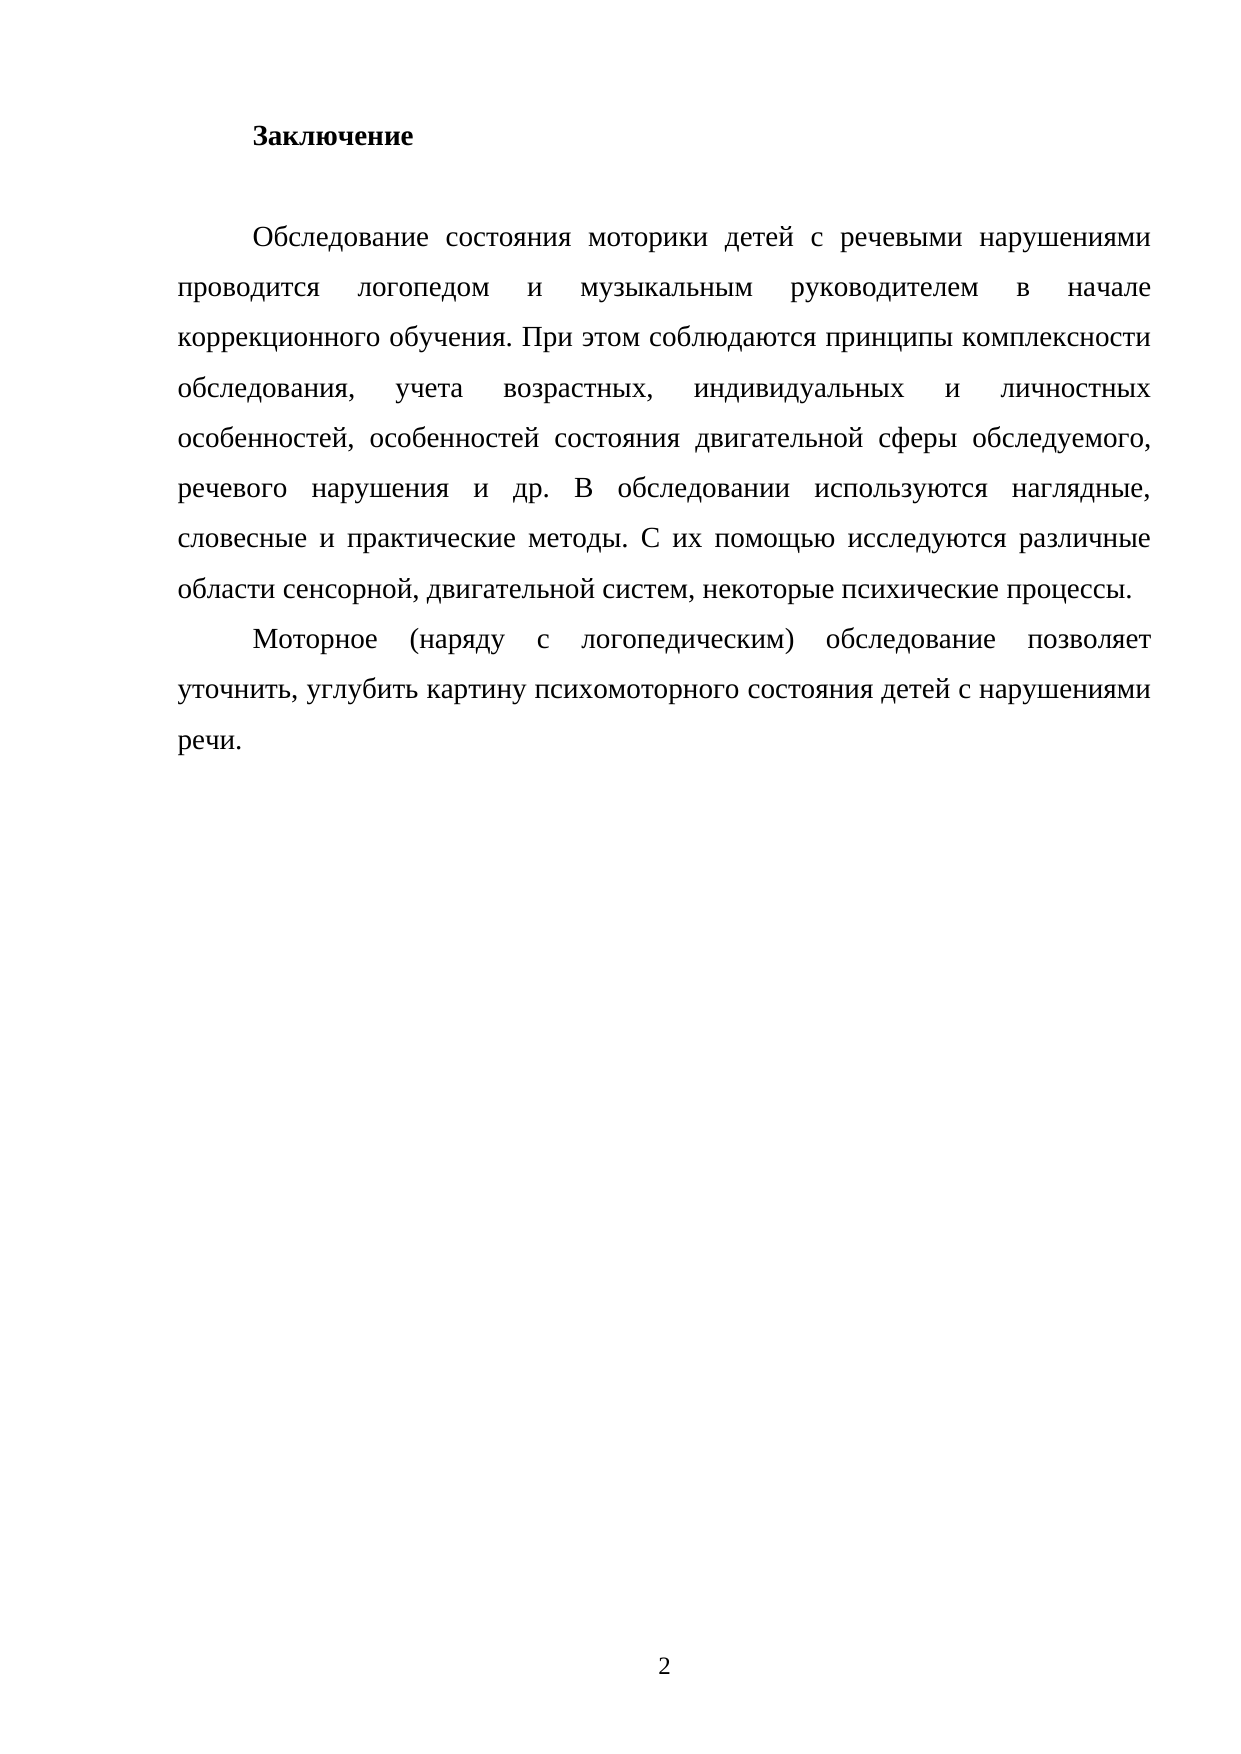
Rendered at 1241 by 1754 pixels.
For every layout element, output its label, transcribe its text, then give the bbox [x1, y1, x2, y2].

text Обследование состояния моторики детей с речевыми нарушениями проводится логопедом и музыкальным руководителем в начале коррекционного обучения. При этом соблюдаются принципы комплексности обследования, учета возрастных, индивидуальных и личностных особенностей, особенностей состояния двигательной сферы обследуемого, речевого нарушения и др. В обследовании используются наглядные, словесные и практические методы. С их помощью исследуются различные области сенсорной, двигательной систем, некоторые психические процессы. [177, 219, 1152, 604]
text Моторное (наряду с логопедическим) обследование позволяет уточнить, углубить картину психомоторного состояния детей с нарушениями речи. [177, 621, 1152, 755]
text Заключение [177, 118, 1152, 152]
